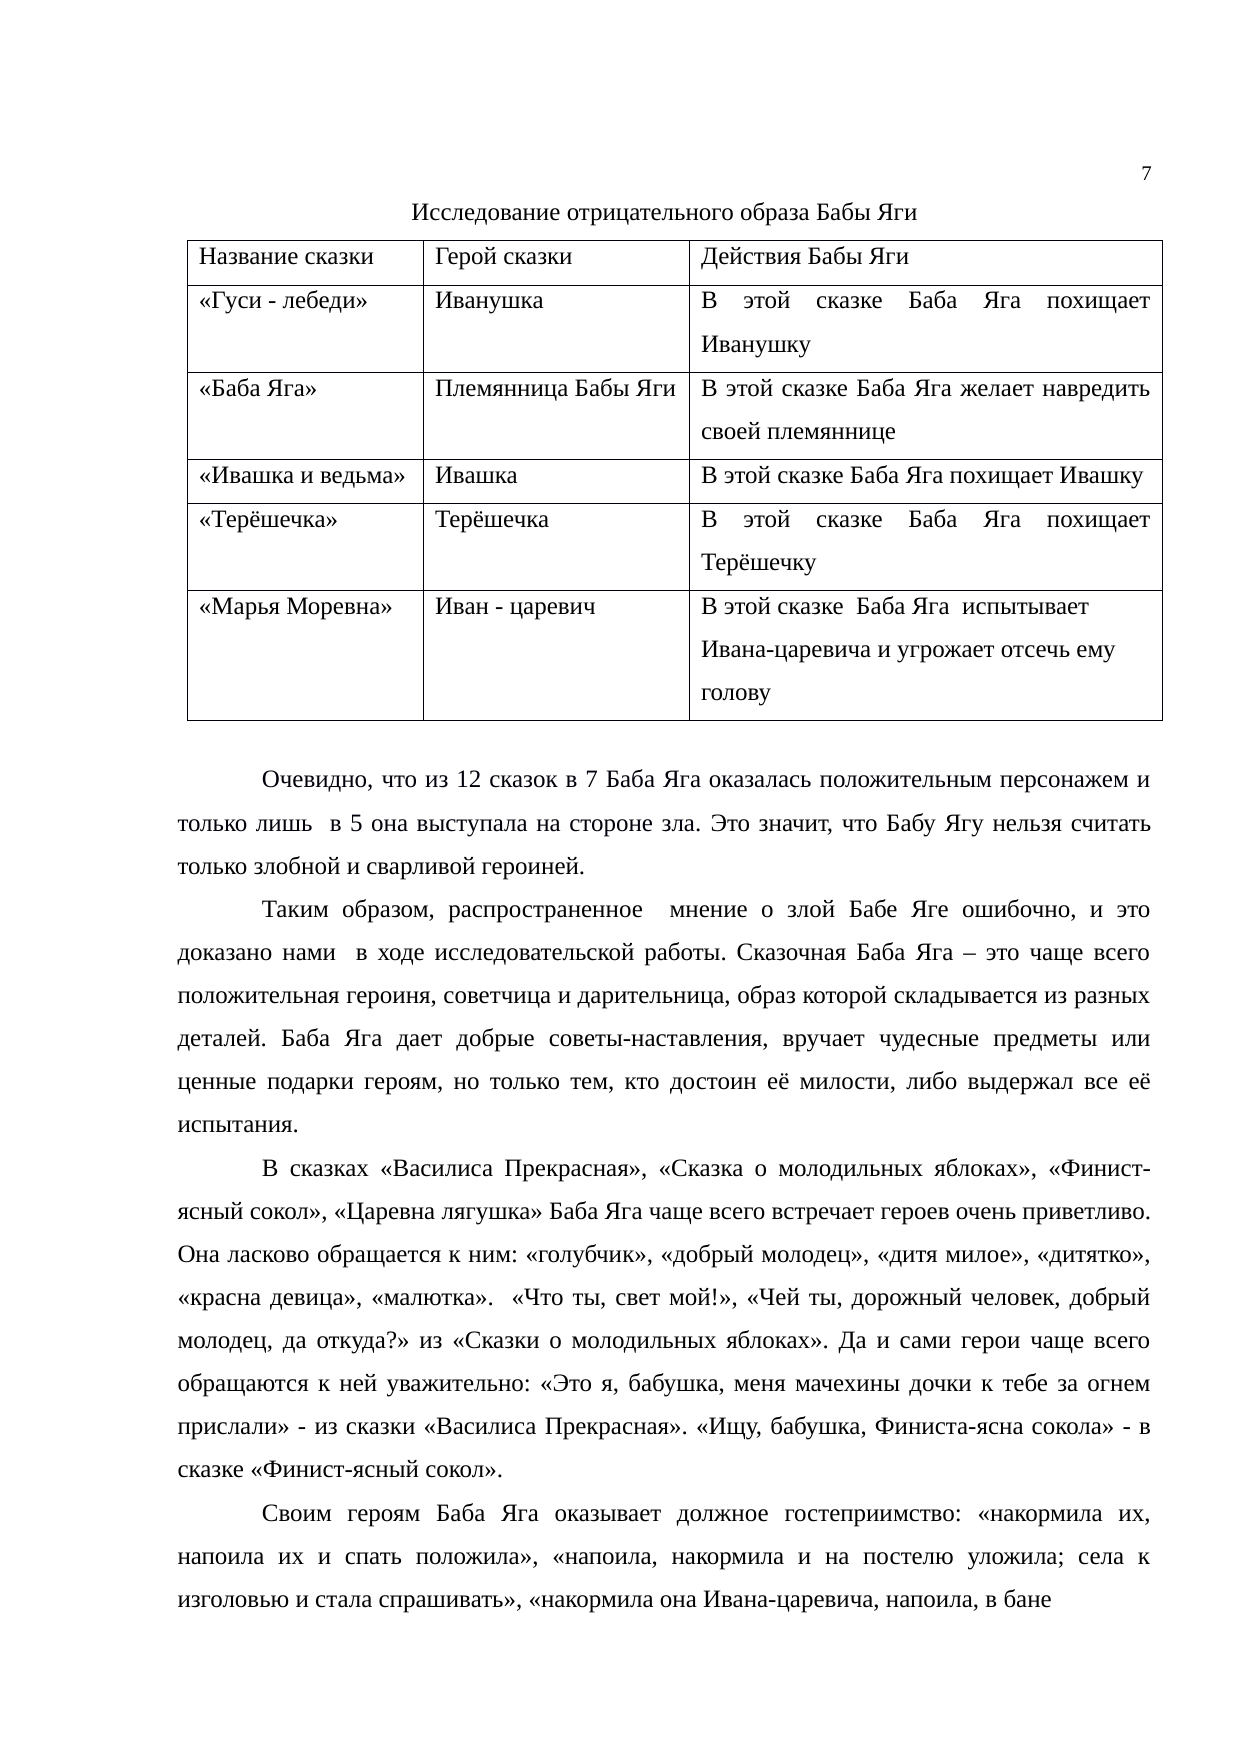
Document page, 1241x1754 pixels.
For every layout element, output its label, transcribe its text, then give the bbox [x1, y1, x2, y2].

table_cell В этой сказке Баба Яга похищает Терёшечку [690, 504, 1162, 590]
table_cell «Марья Моревна» [188, 591, 423, 720]
table_cell В этой сказке Баба Яга похищает Иванушку [690, 286, 1162, 372]
table_cell Племянница Бабы Яги [424, 373, 689, 459]
table_cell Ивашка [424, 460, 689, 503]
text Своим героям Баба Яга оказывает должное гостеприимство: «накормила их, напоила их и спать положила», «напоила, накормила и на постелю уложила; села к изголовью и стала спрашивать», «накормила она Ивана-царевича, напоила, в бане [177, 1498, 1152, 1613]
table_cell «Терёшечка» [188, 504, 423, 590]
text Таким образом, распространенное мнение о злой Бабе Яге ошибочно, и это доказано нами в ходе исследовательской работы. Сказочная Баба Яга – это чаще всего положительная героиня, советчица и дарительница, образ которой складывается из разных деталей. Баба Яга дает добрые советы-наставления, вручает чудесные предметы или ценные подарки героям, но только тем, кто достоин её милости, либо выдержал все её испытания. [177, 894, 1152, 1138]
table_cell В этой сказке Баба Яга испытывает Ивана-царевича и угрожает отсечь ему голову [690, 591, 1162, 720]
table_cell В этой сказке Баба Яга желает навредить своей племяннице [690, 373, 1162, 459]
table_cell Иванушка [424, 286, 689, 372]
text Исследование отрицательного образа Бабы Яги [177, 197, 1152, 226]
table_cell Иван - царевич [424, 591, 689, 720]
subtitle Очевидно, что из 12 сказок в 7 Баба Яга оказалась положительным персонажем и только лишь в 5 она выступала на стороне зла. Это значит, что Бабу Ягу нельзя считать только злобной и сварливой героиней. [177, 764, 1152, 879]
text 7 [177, 161, 1152, 185]
table_cell «Ивашка и ведьма» [188, 460, 423, 503]
text В сказках «Василиса Прекрасная», «Сказка о молодильных яблоках», «Финист-ясный сокол», «Царевна лягушка» Баба Яга чаще всего встречает героев очень приветливо. Она ласково обращается к ним: «голубчик», «добрый молодец», «дитя милое», «дитятко», «красна девица», «малютка». «Что ты, свет мой!», «Чей ты, дорожный человек, добрый молодец, да откуда?» из «Сказки о молодильных яблоках». Да и сами герои чаще всего обращаются к ней уважительно: «Это я, бабушка, меня мачехины дочки к тебе за огнем прислали» - из сказки «Василиса Прекрасная». «Ищу, бабушка, Финиста-ясна сокола» - в сказке «Финист-ясный сокол». [177, 1153, 1152, 1483]
table_cell «Гуси - лебеди» [188, 286, 423, 372]
table_cell Терёшечка [424, 504, 689, 590]
table_header Герой сказки [424, 241, 689, 284]
table_cell В этой сказке Баба Яга похищает Ивашку [690, 460, 1162, 503]
table_cell «Баба Яга» [188, 373, 423, 459]
table_header Название сказки [188, 241, 423, 284]
table_header Действия Бабы Яги [690, 241, 1162, 284]
